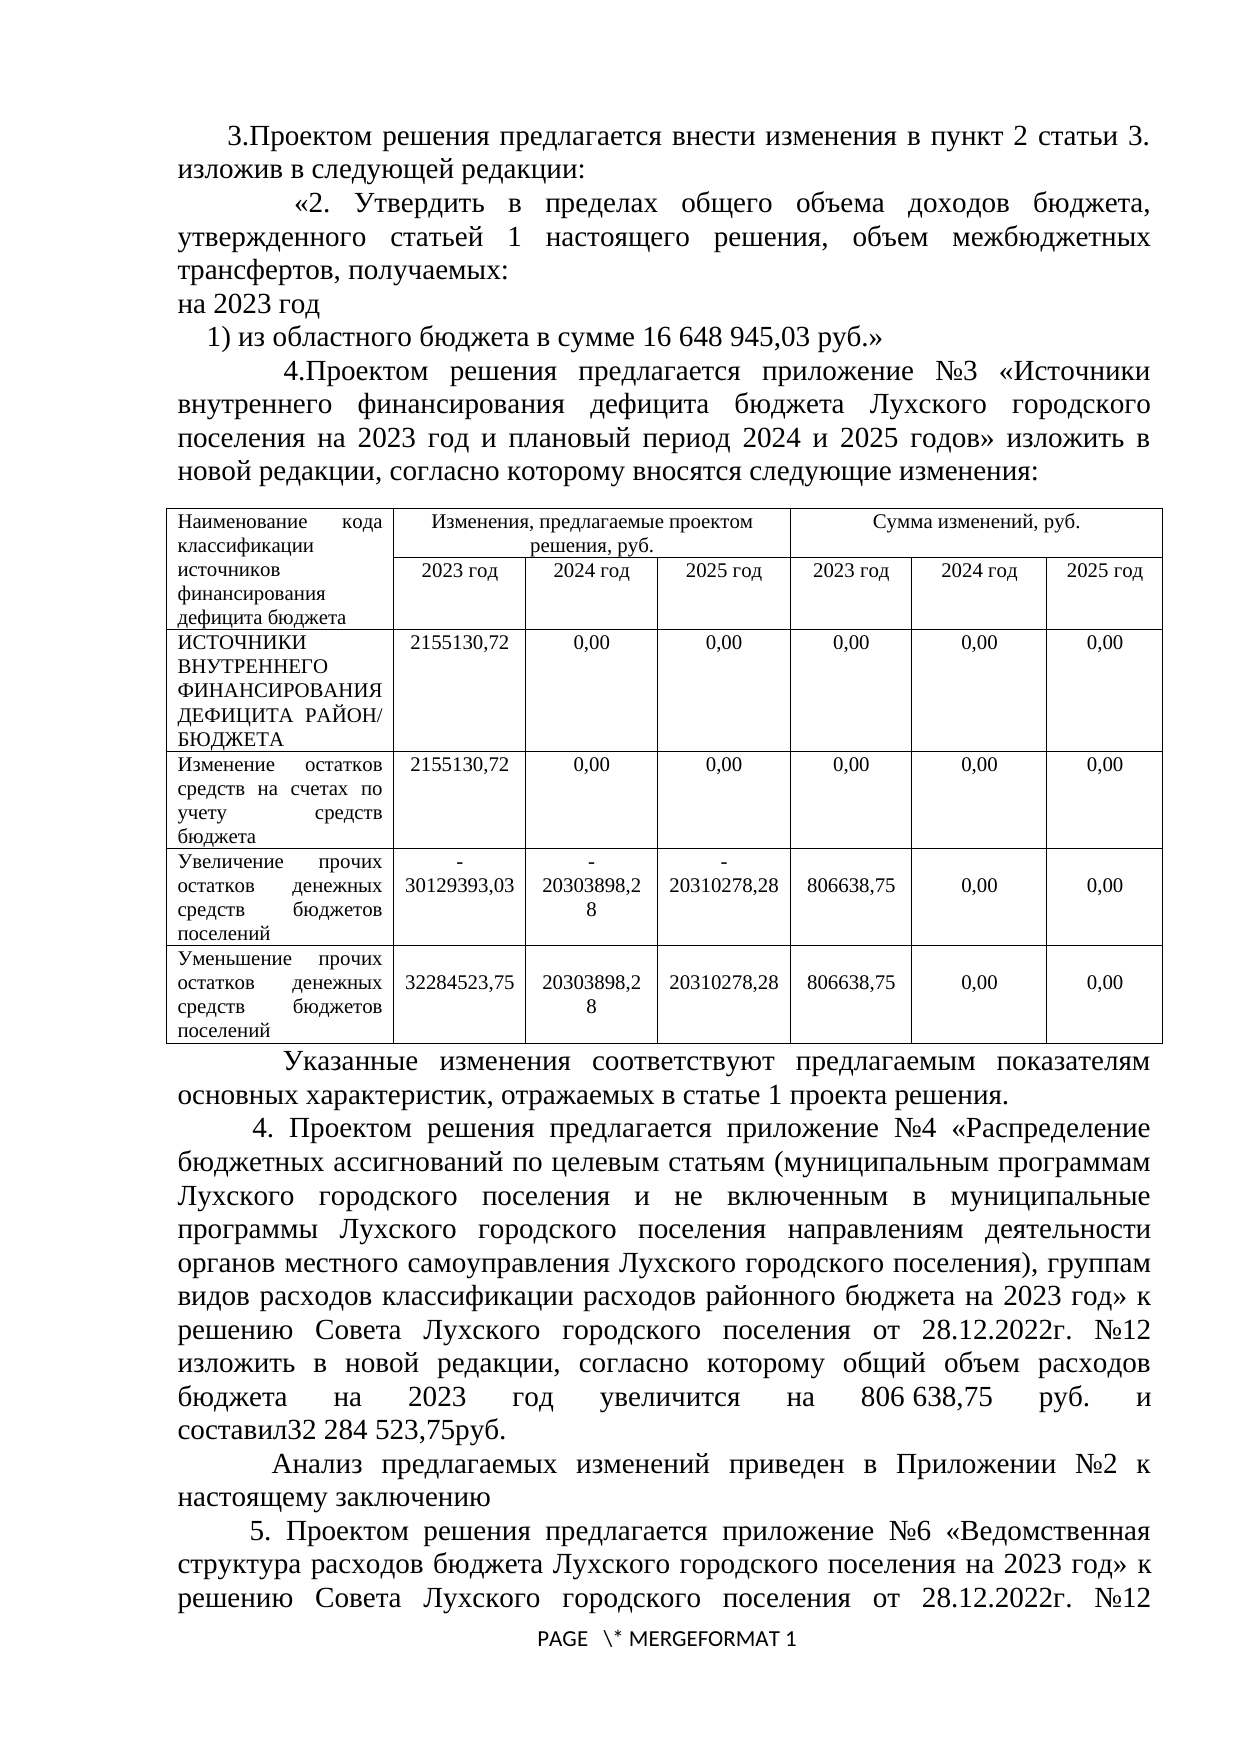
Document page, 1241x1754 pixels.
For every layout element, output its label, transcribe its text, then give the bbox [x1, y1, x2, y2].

table_cell 2155130,72 [394, 752, 525, 848]
table_cell 0,00 [912, 752, 1046, 848]
table_cell 2023 год [791, 558, 911, 629]
table_cell 0,00 [1047, 630, 1162, 751]
table_cell 0,00 [912, 849, 1046, 945]
table_cell 0,00 [658, 752, 790, 848]
text Анализ предлагаемых изменений приведен в Приложении №2 к настоящему заключению [177, 1446, 1152, 1513]
table_cell -30129393,03 [394, 849, 525, 945]
table_cell 0,00 [526, 630, 657, 751]
table_cell 20303898,28 [526, 946, 657, 1042]
text 1) из областного бюджета в сумме 16 648 945,03 руб.» [177, 319, 1152, 353]
table_cell -20303898,28 [526, 849, 657, 945]
table_cell 0,00 [1047, 752, 1162, 848]
table_cell 806638,75 [791, 946, 911, 1042]
table_cell -20310278,28 [658, 849, 790, 945]
text на 2023 год [177, 286, 1152, 319]
table_cell Уменьшение прочих остатков денежных средств бюджетов поселений [167, 946, 393, 1042]
text Указанные изменения соответствуют предлагаемым показателям основных характеристик, отражаемых в статье 1 проекта решения. [177, 1044, 1152, 1111]
table_cell 0,00 [1047, 946, 1162, 1042]
table_cell 2024 год [526, 558, 657, 629]
table_cell Изменение остатков средств на счетах по учету средств бюджета [167, 752, 393, 848]
table_cell 0,00 [791, 630, 911, 751]
text 4.Проектом решения предлагается приложение №3 «Источники внутреннего финансирования дефицита бюджета Лухского городского поселения на 2023 год и плановый период 2024 и 2025 годов» изложить в новой редакции, согласно которому вносятся следующие изменения: [177, 353, 1152, 487]
table_cell 0,00 [526, 752, 657, 848]
table_cell 2023 год [394, 558, 525, 629]
table_header Наименование кода классификации источников финансирования дефицита бюджета [167, 509, 393, 629]
table_cell ИСТОЧНИКИ ВНУТРЕННЕГО ФИНАНСИРОВАНИЯ ДЕФИЦИТА РАЙОН/ БЮДЖЕТА [167, 630, 393, 751]
table_cell 20310278,28 [658, 946, 790, 1042]
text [177, 1513, 1152, 1614]
table_cell 2025 год [1047, 558, 1162, 629]
table_cell 2025 год [658, 558, 790, 629]
table_cell 2024 год [912, 558, 1046, 629]
table_cell 0,00 [912, 630, 1046, 751]
table_cell Увеличение прочих остатков денежных средств бюджетов поселений [167, 849, 393, 945]
table_header Изменения, предлагаемые проектом решения, руб. [394, 509, 790, 557]
table_cell 0,00 [658, 630, 790, 751]
table_cell 0,00 [1047, 849, 1162, 945]
table_cell 0,00 [791, 752, 911, 848]
table_cell 32284523,75 [394, 946, 525, 1042]
table_cell 0,00 [912, 946, 1046, 1042]
table_cell 2155130,72 [394, 630, 525, 751]
table_header Сумма изменений, руб. [791, 509, 1162, 557]
text «2. Утвердить в пределах общего объема доходов бюджета, утвержденного статьей 1 настоящего решения, объем межбюджетных трансфертов, получаемых: [177, 185, 1152, 286]
text 4. Проектом решения предлагается приложение №4 «Распределение бюджетных ассигнований по целевым статьям (муниципальным программам Лухского городского поселения и не включенным в муниципальные программы Лухского городского поселения направлениям деятельности органов местного самоуправления Лухского городского поселения), группам видов расходов классификации расходов районного бюджета на 2023 год» к решению Совета Лухского городского поселения от 28.12.2022г. №12 изложить в новой редакции, согласно которому общий объем расходов бюджета на 2023 год увеличится на 806 638,75 руб. и составил32 284 523,75руб. [177, 1111, 1152, 1446]
table_cell 806638,75 [791, 849, 911, 945]
text 3.Проектом решения предлагается внести изменения в пункт 2 статьи 3. изложив в следующей редакции: [177, 118, 1152, 185]
